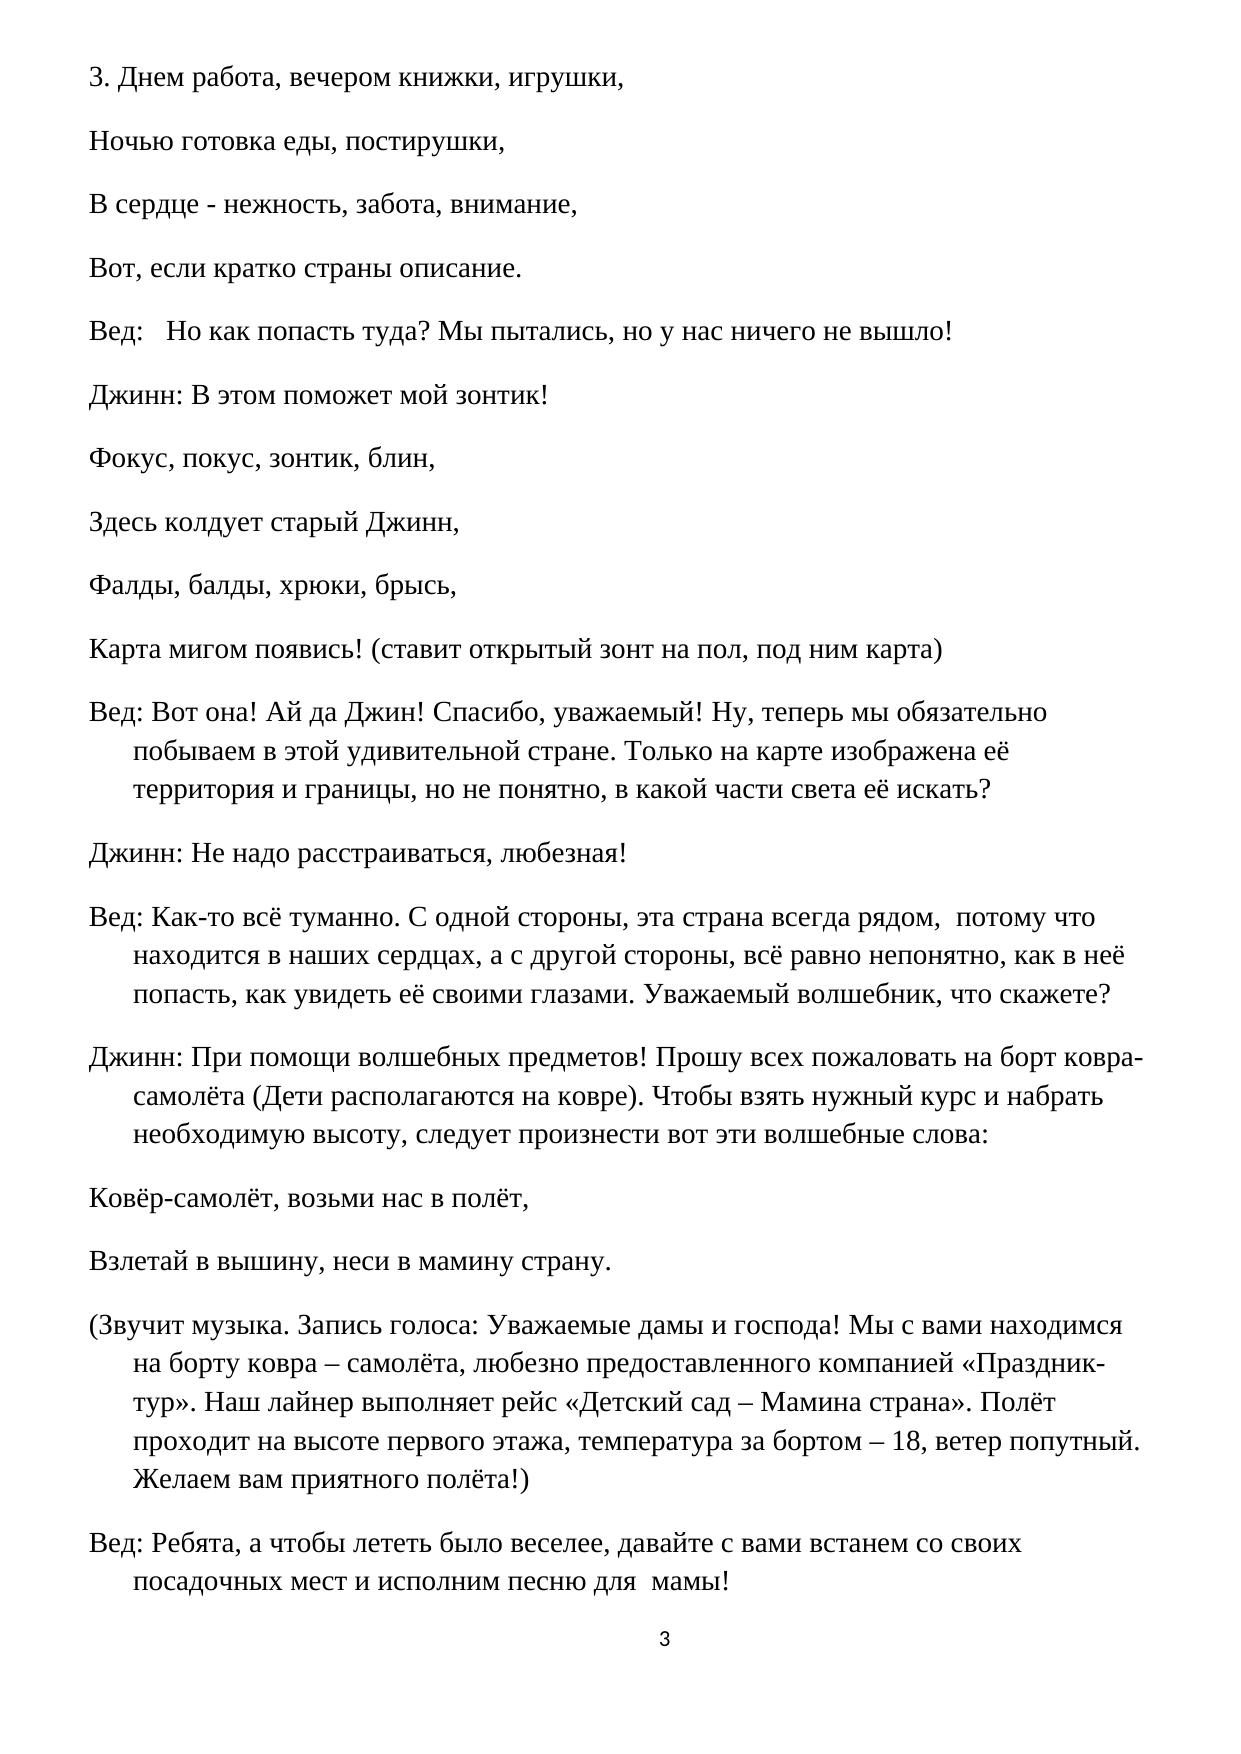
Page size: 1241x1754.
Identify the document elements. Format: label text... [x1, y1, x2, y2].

text Джинн: При помощи волшебных предметов! Прошу всех пожаловать на борт ковра-самолёта (Дети располагаются на ковре). Чтобы взять нужный курс и набрать необходимую высоту, следует произнести вот эти волшебные слова: [88, 1039, 1152, 1150]
text Взлетай в вышину, неси в мамину страну. [88, 1243, 1152, 1277]
text В сердце - нежность, забота, внимание, [88, 186, 1152, 220]
text Вед: Но как попасть туда? Мы пытались, но у нас ничего не вышло! [88, 313, 1152, 347]
text Фокус, покус, зонтик, блин, [88, 440, 1152, 474]
text Здесь колдует старый Джинн, [88, 504, 1152, 537]
text 3. Днем работа, вечером книжки, игрушки, [88, 59, 1152, 93]
text Фалды, балды, хрюки, брысь, [88, 567, 1152, 601]
text Вед: Вот она! Ай да Джин! Спасибо, уважаемый! Ну, теперь мы обязательно побываем в этой удивительной стране. Только на карте изображена её территория и границы, но не понятно, в какой части света её искать? [88, 694, 1152, 805]
text Джинн: В этом поможет мой зонтик! [88, 377, 1152, 410]
text Карта мигом появись! (ставит открытый зонт на пол, под ним карта) [88, 631, 1152, 664]
text Джинн: Не надо расстраиваться, любезная! [88, 835, 1152, 869]
text Вед: Как-то всё туманно. С одной стороны, эта страна всегда рядом, потому что находится в наших сердцах, а с другой стороны, всё равно непонятно, как в неё попасть, как увидеть её своими глазами. Уважаемый волшебник, что скажете? [88, 899, 1152, 1009]
text Ковёр-самолёт, возьми нас в полёт, [88, 1180, 1152, 1213]
text (Звучит музыка. Запись голоса: Уважаемые дамы и господа! Мы с вами находимся на борту ковра – самолёта, любезно предоставленного компанией «Праздник-тур». Наш лайнер выполняет рейс «Детский сад – Мамина страна». Полёт проходит на высоте первого этажа, температура за бортом – 18, ветер попутный. Желаем вам приятного полёта!) [88, 1307, 1152, 1495]
text Вед: Ребята, а чтобы лететь было веселее, давайте с вами встанем со своих посадочных мест и исполним песню для мамы! [88, 1525, 1152, 1597]
text Ночью готовка еды, постирушки, [88, 123, 1152, 156]
text Вот, если кратко страны описание. [88, 250, 1152, 283]
